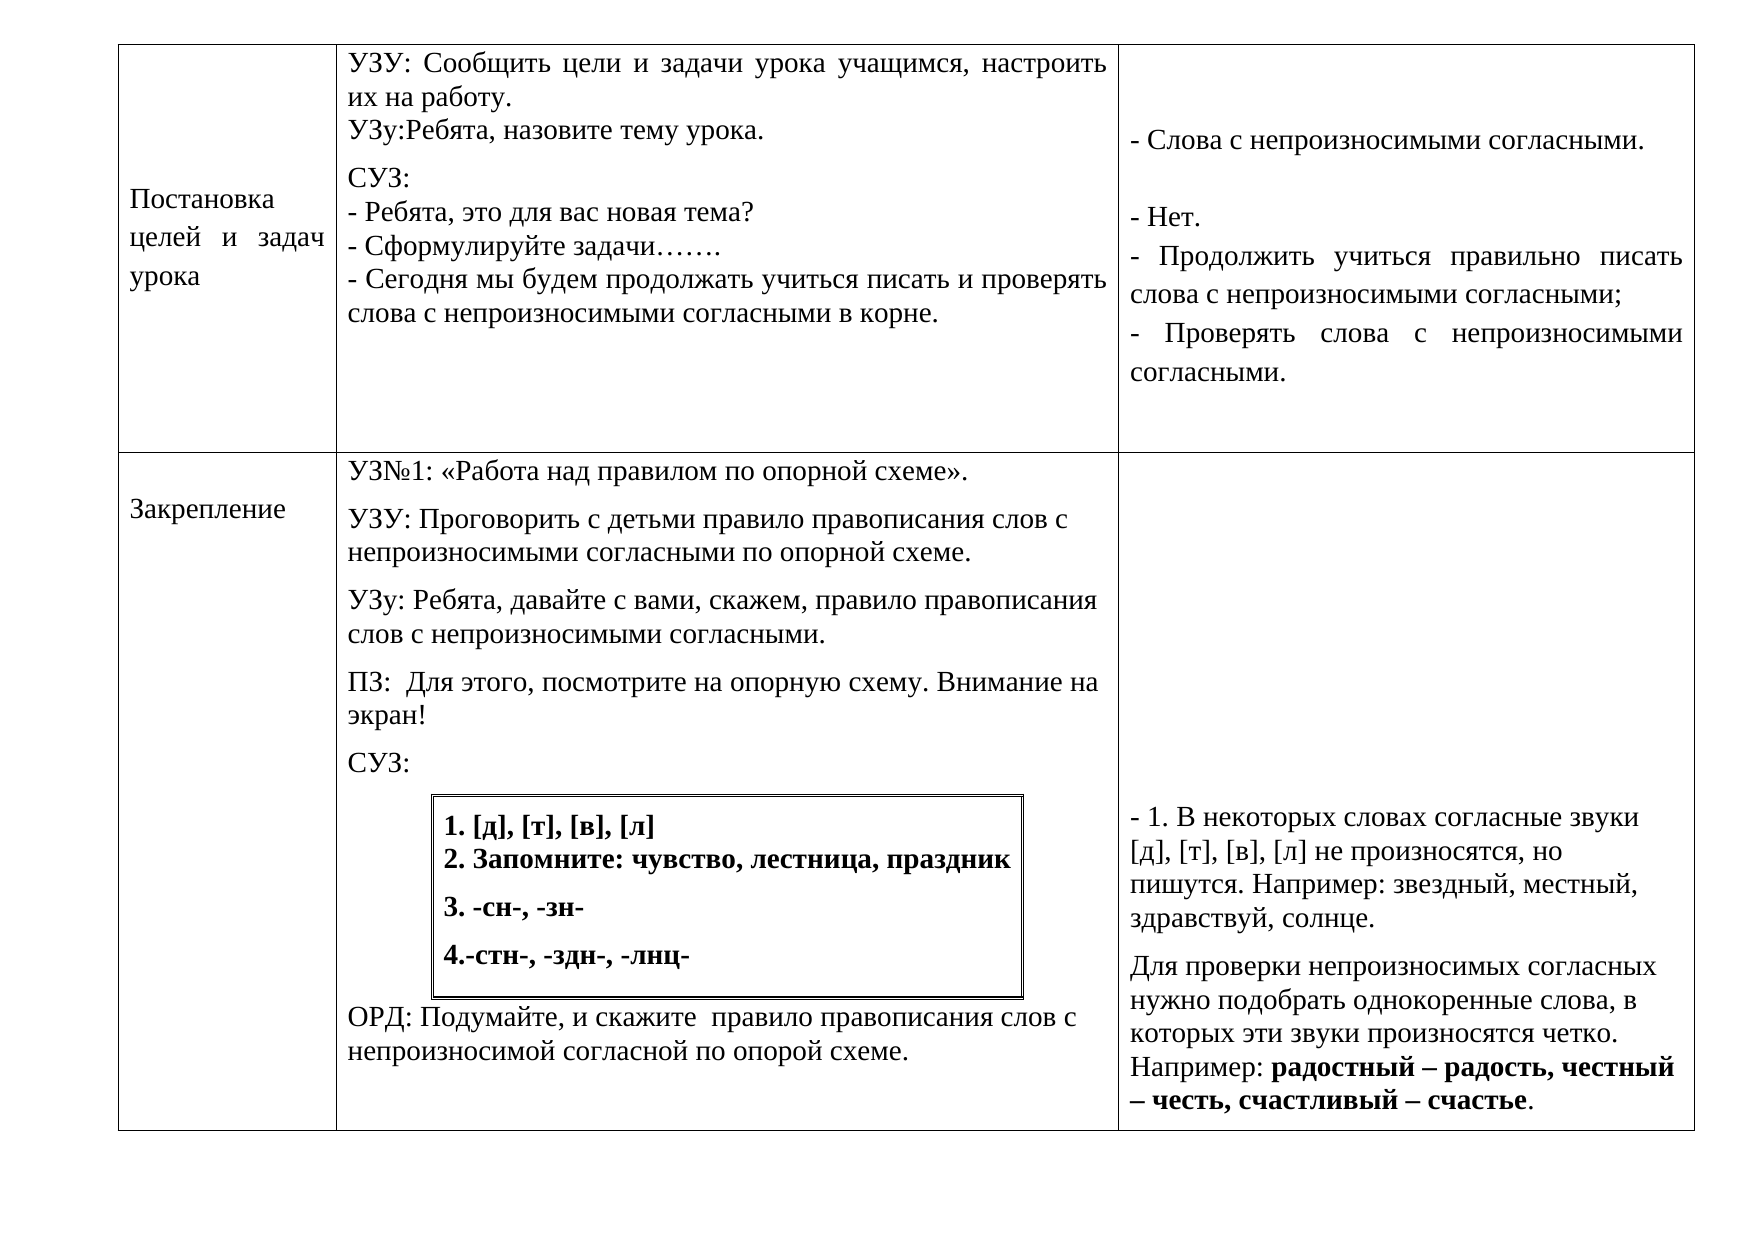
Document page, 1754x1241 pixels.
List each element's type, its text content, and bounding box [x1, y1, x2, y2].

table_cell Постановка целей и задач урока [119, 45, 336, 452]
table_cell - Слова с непроизносимыми согласными. - Нет. - Продолжить учиться правильно писать слова с непроизносимыми согласными; - Проверять слова с непроизносимыми согласными. [1119, 45, 1694, 452]
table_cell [337, 453, 1118, 1130]
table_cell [1119, 453, 1694, 1130]
table_cell УЗУ: Сообщить цели и задачи урока учащимся, настроить их на работу. УЗу:Ребята, назовите тему урока. СУЗ: - Ребята, это для вас новая тема? - Сформулируйте задачи……. - Сегодня мы будем продолжать учиться писать и проверять слова с непроизносимыми согласными в корне. [337, 45, 1118, 452]
table_cell Закрепление [119, 453, 336, 1130]
